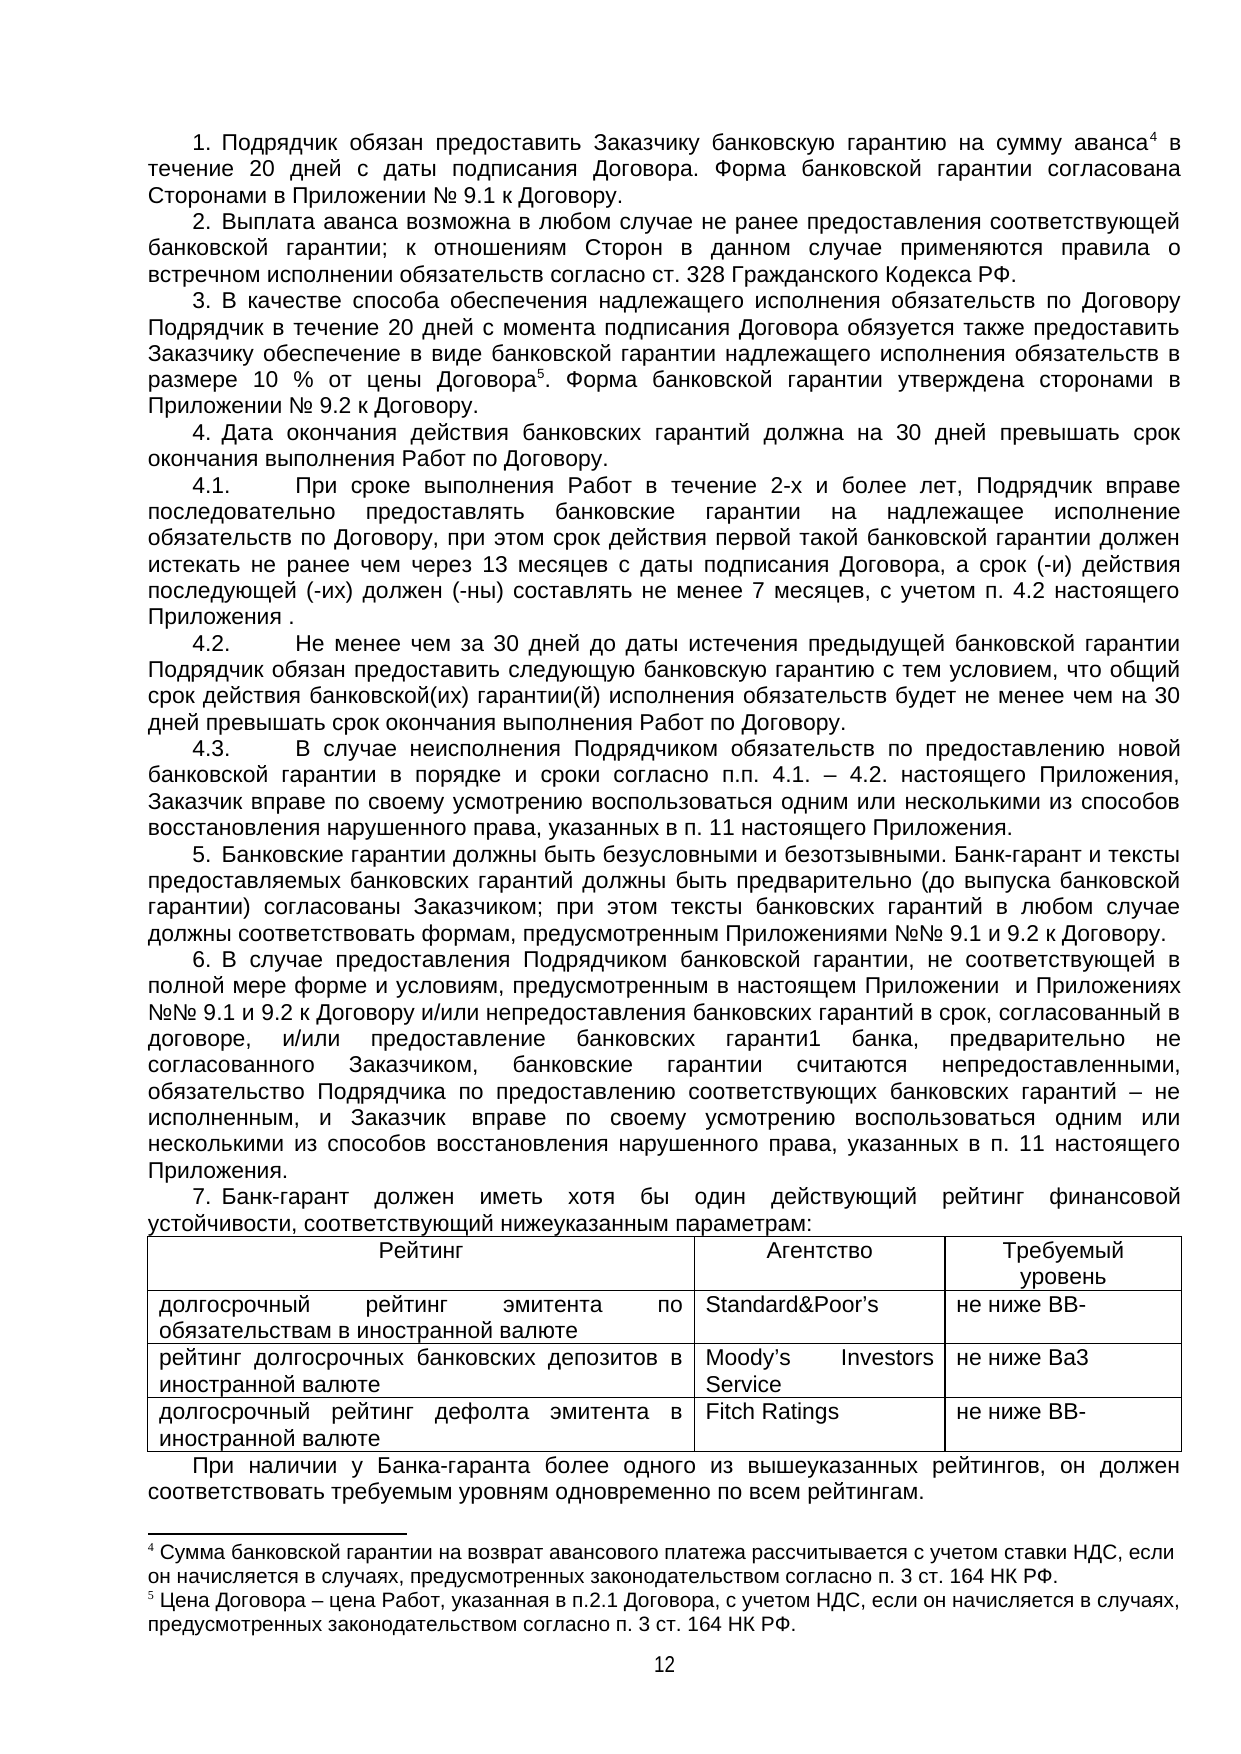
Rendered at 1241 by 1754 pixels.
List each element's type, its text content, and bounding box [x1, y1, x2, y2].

list Не менее чем за 30 дней до даты истечения предыдущей банковской гарантии Подрядчик обязан предоставить следующую банковскую гарантию с тем условием, что общий срок действия банковской(их) гарантии(й) исполнения обязательств будет не менее чем на 30 дней превышать срок окончания выполнения Работ по Договору. [148, 630, 1181, 735]
table_header Агентство [695, 1237, 944, 1289]
list В случае предоставления Подрядчиком банковской гарантии, не соответствующей в полной мере форме и условиям, предусмотренным в настоящем Приложении и Приложениях №№ 9.1 и 9.2 к Договору и/или непредоставления банковских гарантий в срок, согласованный в договоре, и/или предоставление банковских гаранти1 банка, предварительно не согласованного Заказчиком, банковские гарантии считаются непредоставленными, обязательство Подрядчика по предоставлению соответствующих банковских гарантий – не исполненным, и Заказчик вправе по своему усмотрению воспользоваться одним или несколькими из способов восстановления нарушенного права, указанных в п. 11 настоящего Приложения. [148, 946, 1181, 1183]
text При наличии у Банка-гаранта более одного из вышеуказанных рейтингов, он должен соответствовать требуемым уровням одновременно по всем рейтингам. [148, 1452, 1181, 1504]
table_cell долгосрочный рейтинг дефолта эмитента в иностранной валюте [148, 1398, 694, 1451]
table_cell долгосрочный рейтинг эмитента по обязательствам в иностранной валюте [148, 1291, 694, 1343]
table_cell не ниже BB- [946, 1291, 1181, 1343]
list Банк-гарант должен иметь хотя бы один действующий рейтинг финансовой устойчивости, соответствующий нижеуказанным параметрам: [148, 1183, 1181, 1236]
table_cell Moody’s Investors Service [695, 1344, 944, 1397]
list При сроке выполнения Работ в течение 2-х и более лет, Подрядчик вправе последовательно предоставлять банковские гарантии на надлежащее исполнение обязательств по Договору, при этом срок действия первой такой банковской гарантии должен истекать не ранее чем через 13 месяцев с даты подписания Договора, а срок (-и) действия последующей (-их) должен (-ны) составлять не менее 7 месяцев, с учетом п. 4.2 настоящего Приложения . [148, 472, 1181, 630]
table_cell Fitch Ratings [695, 1398, 944, 1451]
list Дата окончания действия банковских гарантий должна на 30 дней превышать срок окончания выполнения Работ по Договору. [148, 419, 1181, 472]
list Выплата аванса возможна в любом случае не ранее предоставления соответствующей банковской гарантии; к отношениям Сторон в данном случае применяются правила о встречном исполнении обязательств согласно ст. 328 Гражданского Кодекса РФ. [148, 208, 1181, 287]
table_header Требуемый уровень [946, 1237, 1181, 1289]
list Подрядчик обязан предоставить Заказчику банковскую гарантию на сумму аванса в течение 20 дней с даты подписания Договора. Форма банковской гарантии согласована Сторонами в Приложении № 9.1 к Договору. [148, 129, 1181, 208]
table_cell не ниже BB- [946, 1398, 1181, 1451]
list В качестве способа обеспечения надлежащего исполнения обязательств по Договору Подрядчик в течение 20 дней с момента подписания Договора обязуется также предоставить Заказчику обеспечение в виде банковской гарантии надлежащего исполнения обязательств в размере 10 % от цены Договора. Форма банковской гарантии утверждена сторонами в Приложении № 9.2 к Договору. [148, 287, 1181, 419]
table_cell Standard&Poor’s [695, 1291, 944, 1343]
list Банковские гарантии должны быть безусловными и безотзывными. Банк-гарант и тексты предоставляемых банковских гарантий должны быть предварительно (до выпуска банковской гарантии) согласованы Заказчиком; при этом тексты банковских гарантий в любом случае должны соответствовать формам, предусмотренным Приложениями №№ 9.1 и 9.2 к Договору. [148, 841, 1181, 946]
table_cell не ниже Ba3 [946, 1344, 1181, 1397]
table_cell рейтинг долгосрочных банковских депозитов в иностранной валюте [148, 1344, 694, 1397]
list В случае неисполнения Подрядчиком обязательств по предоставлению новой банковской гарантии в порядке и сроки согласно п.п. 4.1. – 4.2. настоящего Приложения, Заказчик вправе по своему усмотрению воспользоваться одним или несколькими из способов восстановления нарушенного права, указанных в п. 11 настоящего Приложения. [148, 735, 1181, 841]
table_header Рейтинг [148, 1237, 694, 1289]
